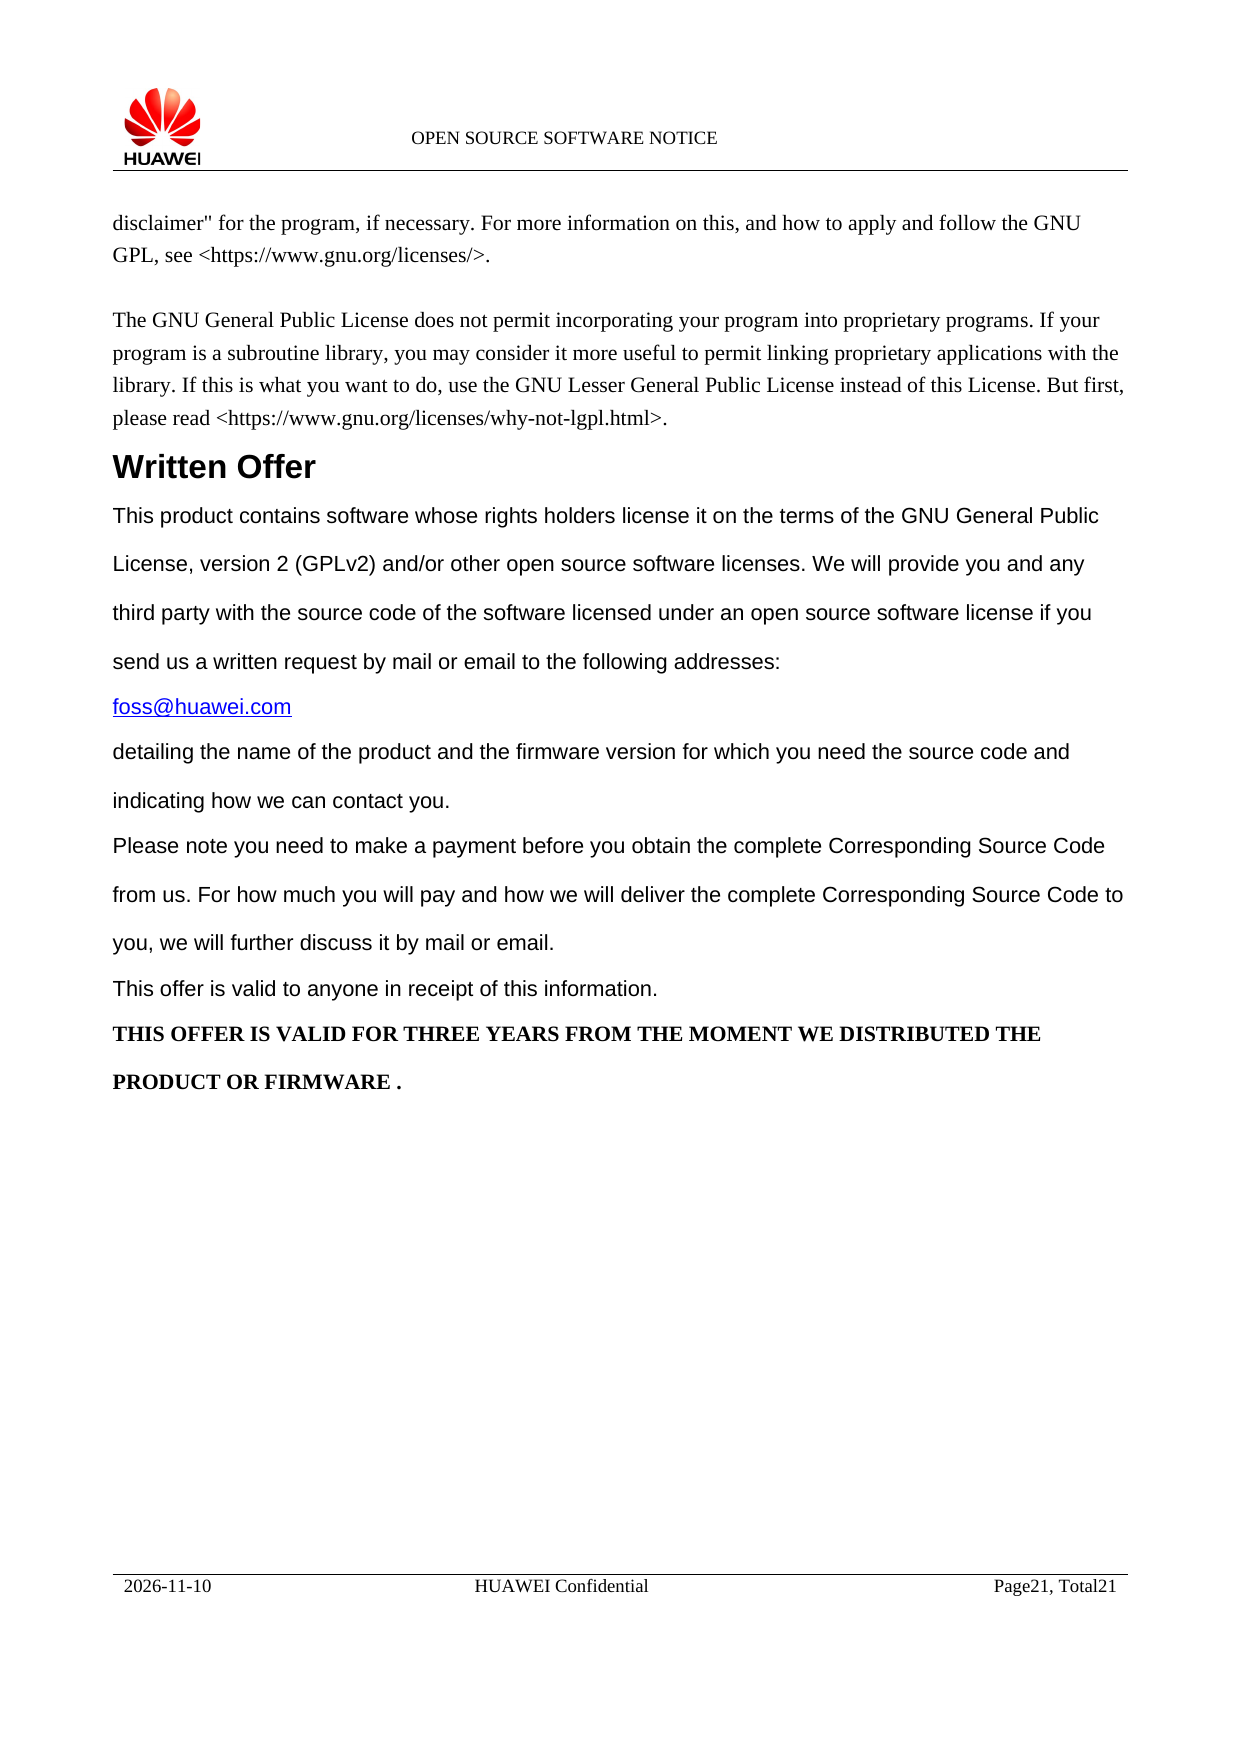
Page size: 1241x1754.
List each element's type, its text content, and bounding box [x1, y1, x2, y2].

text Written Offer [112, 434, 1128, 499]
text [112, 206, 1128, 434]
picture [124, 88, 201, 165]
text Please note you need to make a payment before you obtain the complete Corresponding Source Code from us. For how much you will pay and how we will deliver the complete Corresponding Source Code to you, we will further discuss it by mail or email. [112, 829, 1128, 959]
text This offer is valid to anyone in receipt of this information. [112, 972, 1128, 1004]
text This product contains software whose rights holders license it on the terms of the GNU General Public License, version 2 (GPLv2) and/or other open source software licenses. We will provide you and any third party with the source code of the software licensed under an open source software license if you send us a written request by mail or email to the following addresses: [112, 499, 1128, 678]
text detailing the name of the product and the firmware version for which you need the source code and indicating how we can contact you. [112, 735, 1128, 817]
text This offer is valid for three years from the moment we distributed the product or firmware . [112, 1017, 1128, 1098]
text foss@huawei.com [112, 690, 1128, 723]
